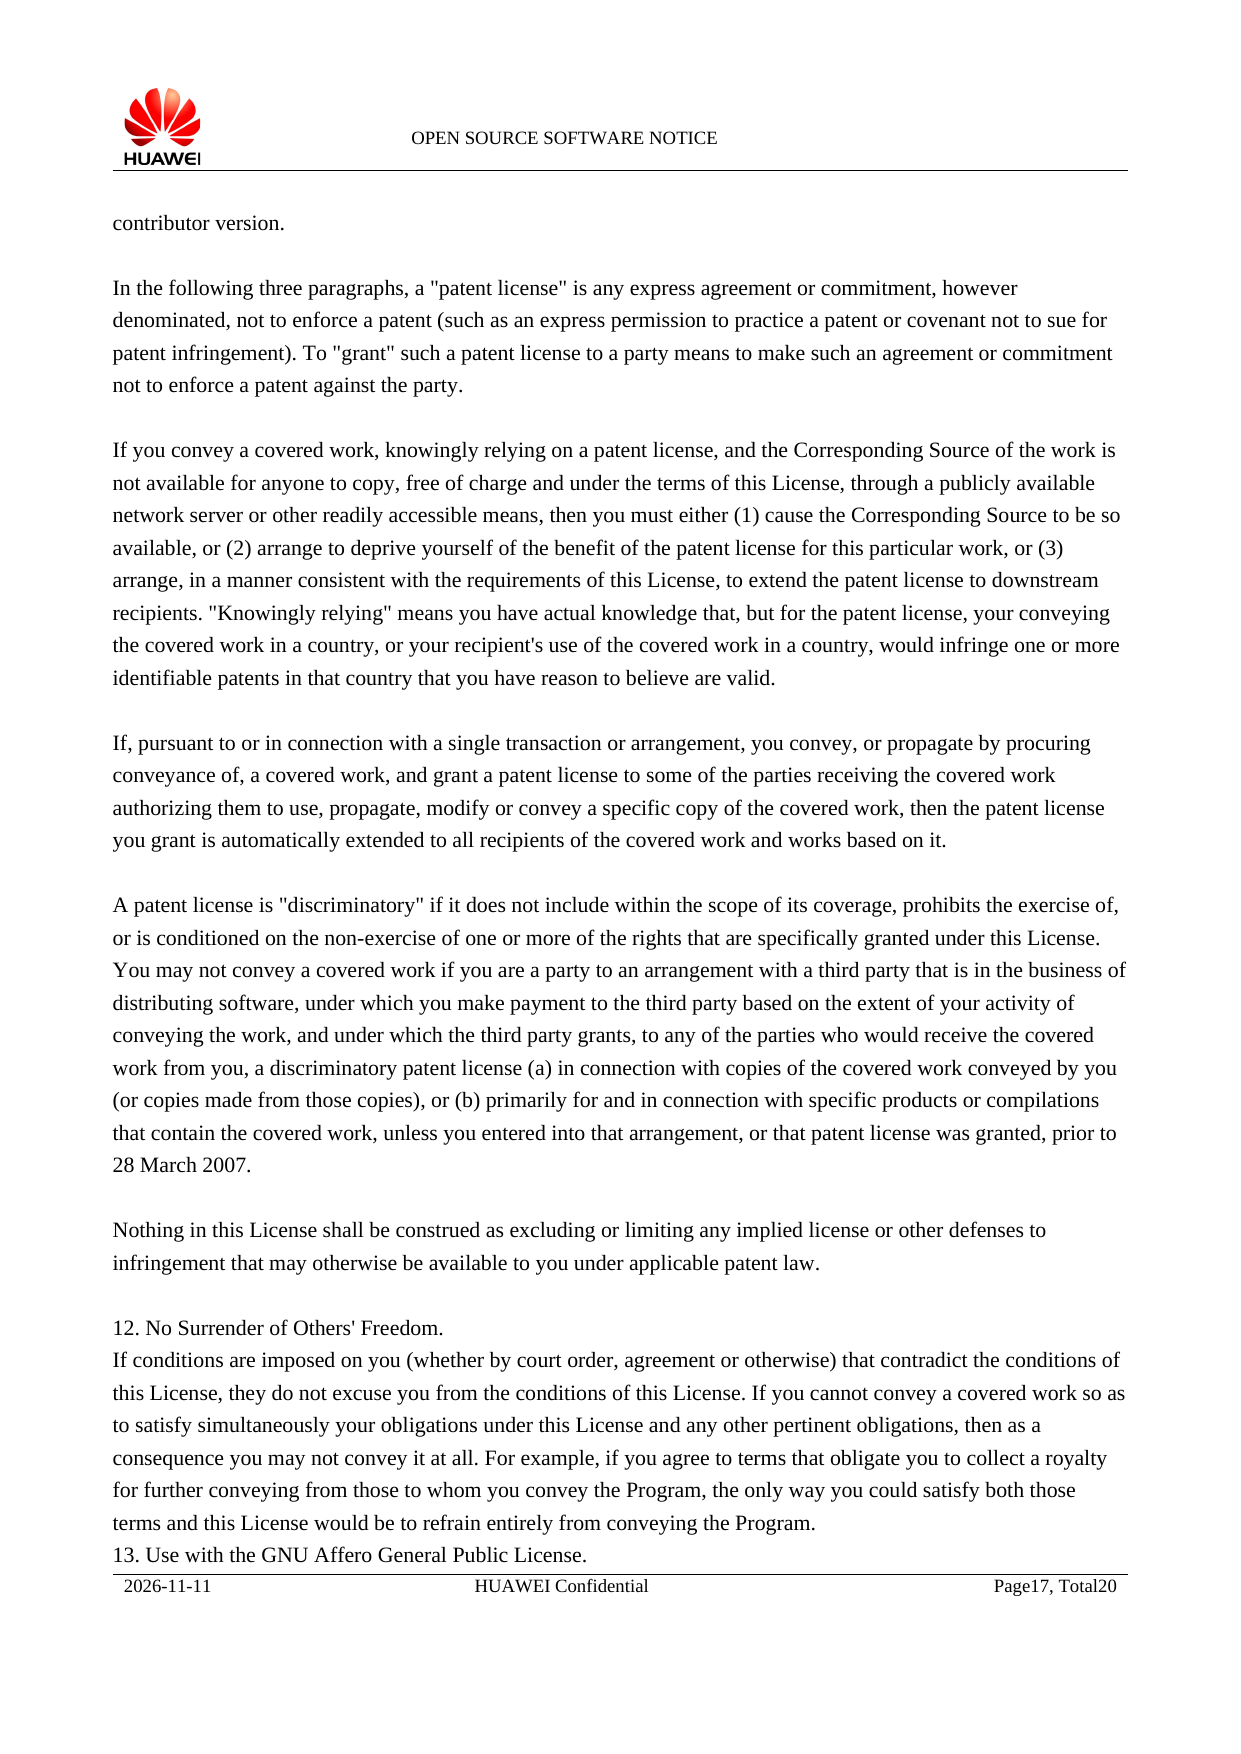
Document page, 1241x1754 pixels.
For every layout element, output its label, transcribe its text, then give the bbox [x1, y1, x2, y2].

text Nothing in this License shall be construed as excluding or limiting any implied license or other defenses to infringement that may otherwise be available to you under applicable patent law. [112, 1214, 1128, 1279]
picture [124, 88, 201, 165]
text If conditions are imposed on you (whether by court order, agreement or otherwise) that contradict the conditions of this License, they do not excuse you from the conditions of this License. If you cannot convey a covered work so as to satisfy simultaneously your obligations under this License and any other pertinent obligations, then as a consequence you may not convey it at all. For example, if you agree to terms that obligate you to collect a royalty for further conveying from those to whom you convey the Program, the only way you could satisfy both those terms and this License would be to refrain entirely from conveying the Program. [112, 1344, 1128, 1539]
text If, pursuant to or in connection with a single transaction or arrangement, you convey, or propagate by procuring conveyance of, a covered work, and grant a patent license to some of the parties receiving the covered work authorizing them to use, propagate, modify or convey a specific copy of the covered work, then the patent license you grant is automatically extended to all recipients of the covered work and works based on it. [112, 726, 1128, 856]
text If you convey a covered work, knowingly relying on a patent license, and the Corresponding Source of the work is not available for anyone to copy, free of charge and under the terms of this License, through a publicly available network server or other readily accessible means, then you must either (1) cause the Corresponding Source to be so available, or (2) arrange to deprive yourself of the benefit of the patent license for this particular work, or (3) arrange, in a manner consistent with the requirements of this License, to extend the patent license to downstream recipients. "Knowingly relying" means you have actual knowledge that, but for the patent license, your conveying the covered work in a country, or your recipient's use of the covered work in a country, would infringe one or more identifiable patents in that country that you have reason to believe are valid. [112, 434, 1128, 694]
text A patent license is "discriminatory" if it does not include within the scope of its coverage, prohibits the exercise of, or is conditioned on the non-exercise of one or more of the rights that are specifically granted under this License. You may not convey a covered work if you are a party to an arrangement with a third party that is in the business of distributing software, under which you make payment to the third party based on the extent of your activity of conveying the work, and under which the third party grants, to any of the parties who would receive the covered work from you, a discriminatory patent license (a) in connection with copies of the covered work conveyed by you (or copies made from those copies), or (b) primarily for and in connection with specific products or compilations that contain the covered work, unless you entered into that arrangement, or that patent license was granted, prior to 28 March 2007. [112, 889, 1128, 1181]
text 13. Use with the GNU Affero General Public License. [112, 1539, 1128, 1571]
text In the following three paragraphs, a "patent license" is any express agreement or commitment, however denominated, not to enforce a patent (such as an express permission to practice a patent or covenant not to sue for patent infringement). To "grant" such a patent license to a party means to make such an agreement or commitment not to enforce a patent against the party. [112, 271, 1128, 401]
text 12. No Surrender of Others' Freedom. [112, 1311, 1128, 1344]
